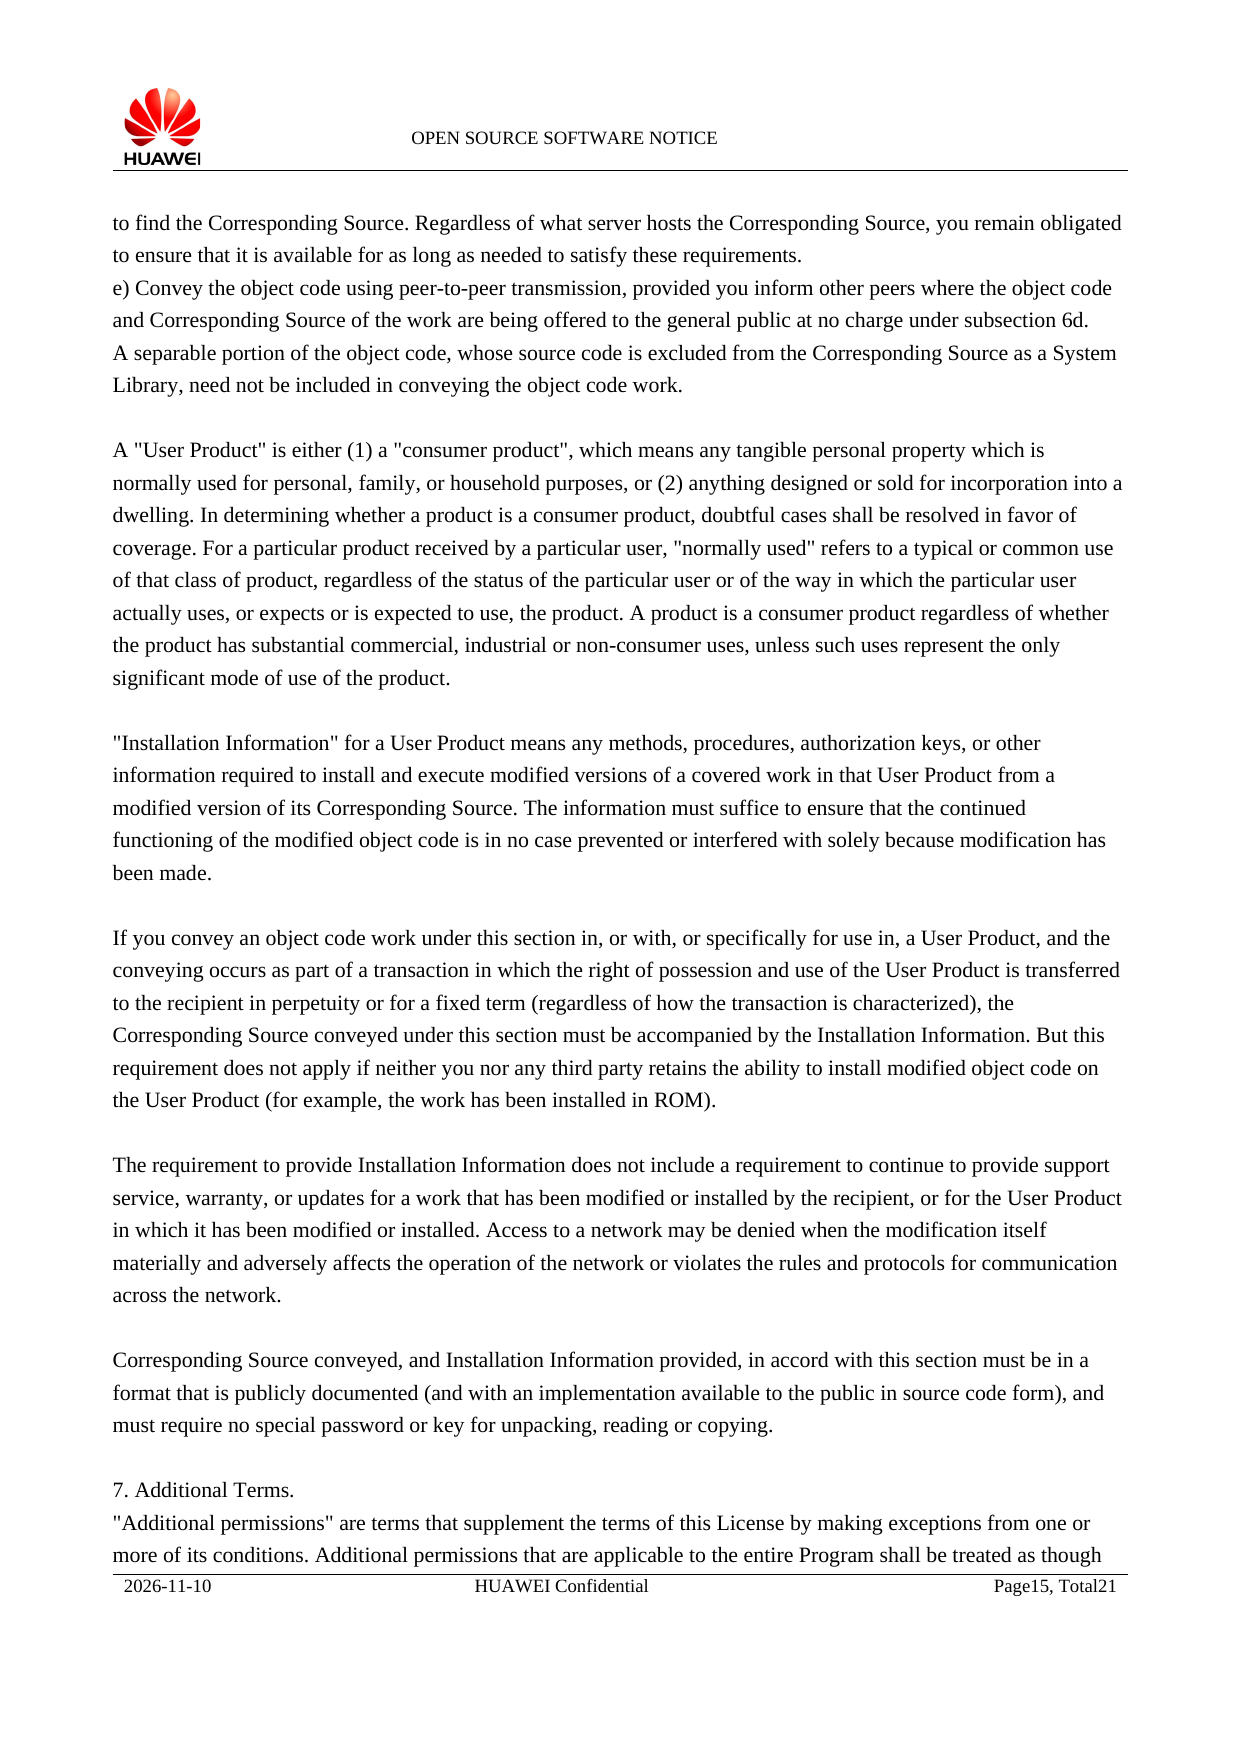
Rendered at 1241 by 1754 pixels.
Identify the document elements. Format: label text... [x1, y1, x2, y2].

picture [124, 88, 201, 165]
